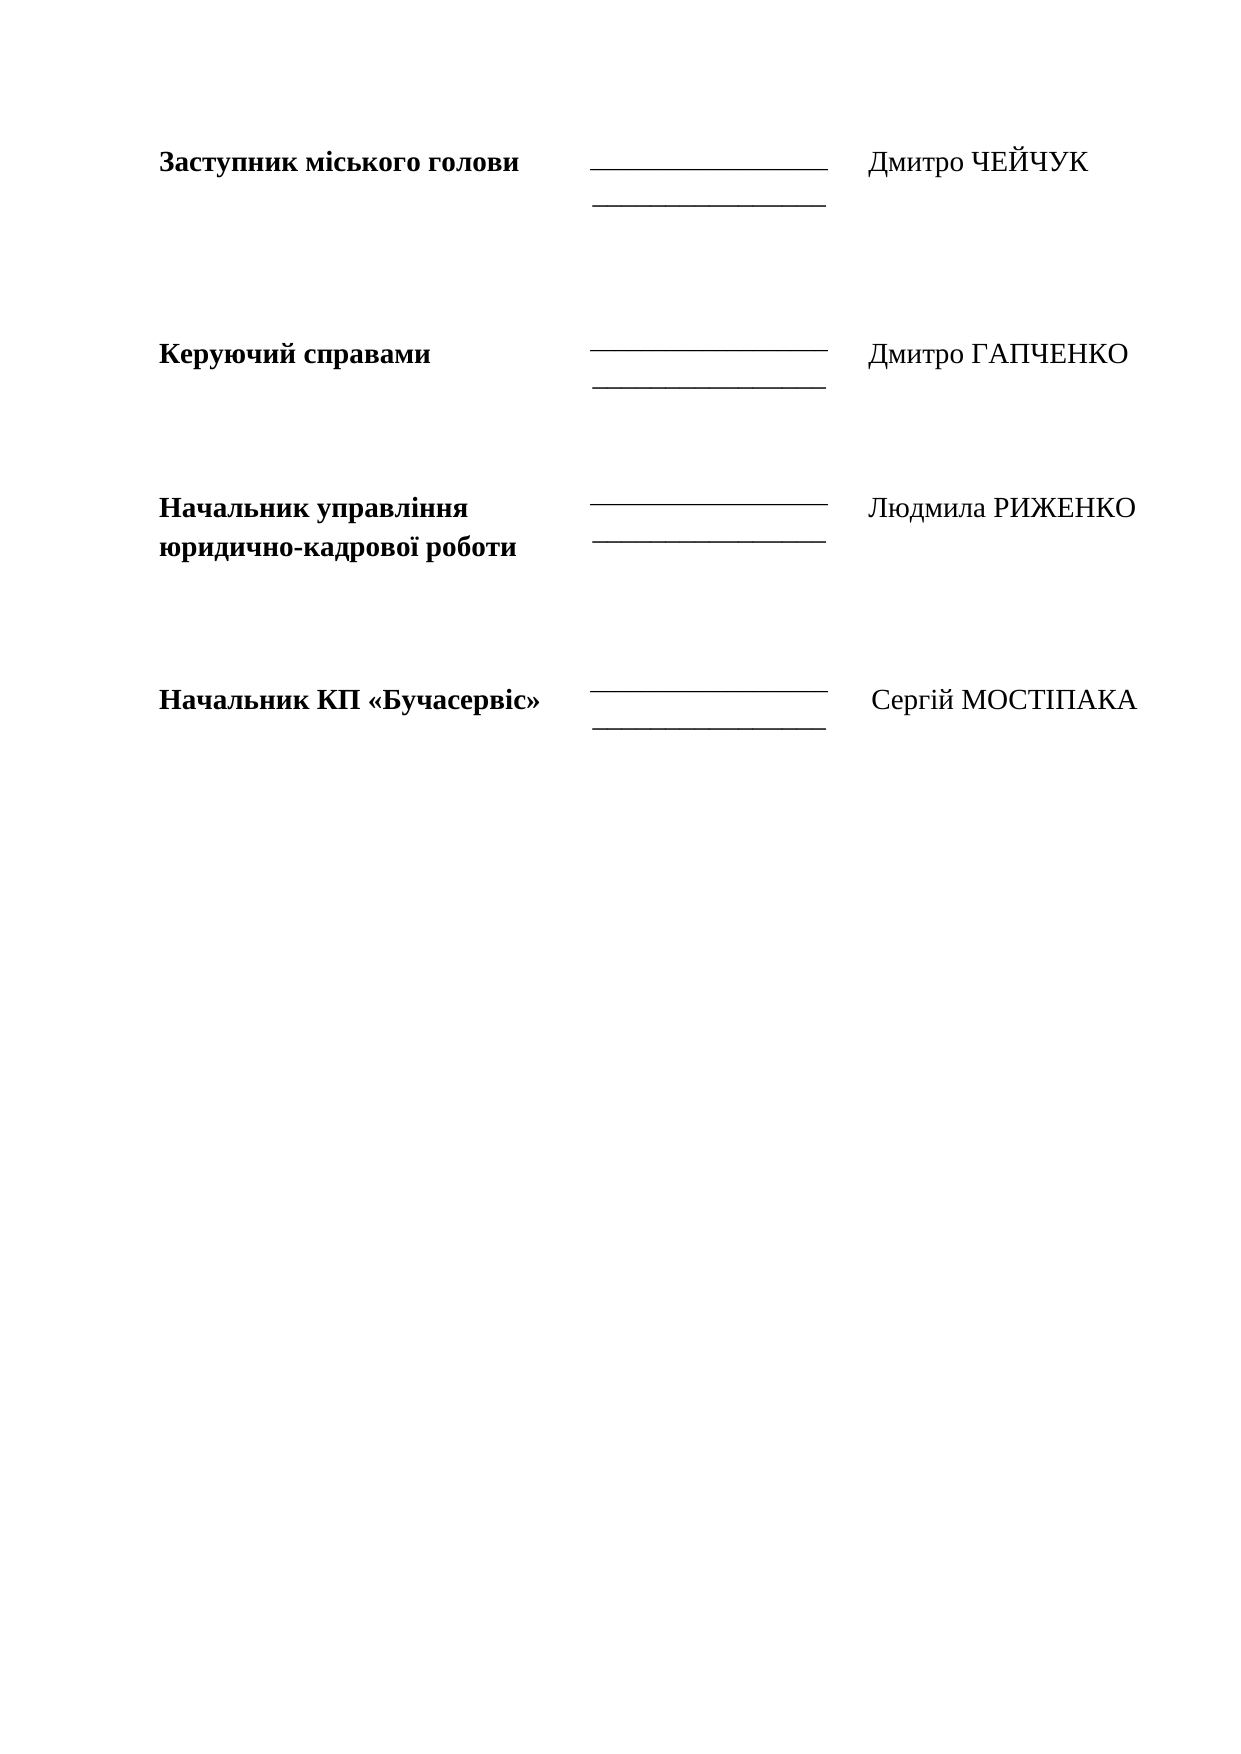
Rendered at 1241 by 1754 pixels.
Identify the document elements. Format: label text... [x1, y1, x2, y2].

table_cell ___________________ ________________ [561, 414, 857, 567]
table_cell Начальник КП «Бучасервіс» [148, 567, 561, 798]
table_cell ___________________ ________________ [561, 567, 857, 798]
table_cell Керуючий справами [148, 259, 561, 413]
table_header Дмитро ЧЕЙЧУК [857, 144, 1152, 259]
table_cell Сергій МОСТІПАКА [857, 567, 1152, 798]
table_header Заступник міського голови [148, 144, 561, 259]
table_cell Дмитро ГАПЧЕНКО [857, 259, 1152, 413]
table_header ___________________ ________________ [561, 144, 857, 259]
table_cell Людмила РИЖЕНКО [857, 414, 1152, 567]
table_cell Начальник управління юридично-кадрової роботи [148, 414, 561, 567]
table_cell ___________________ ________________ [561, 259, 857, 413]
